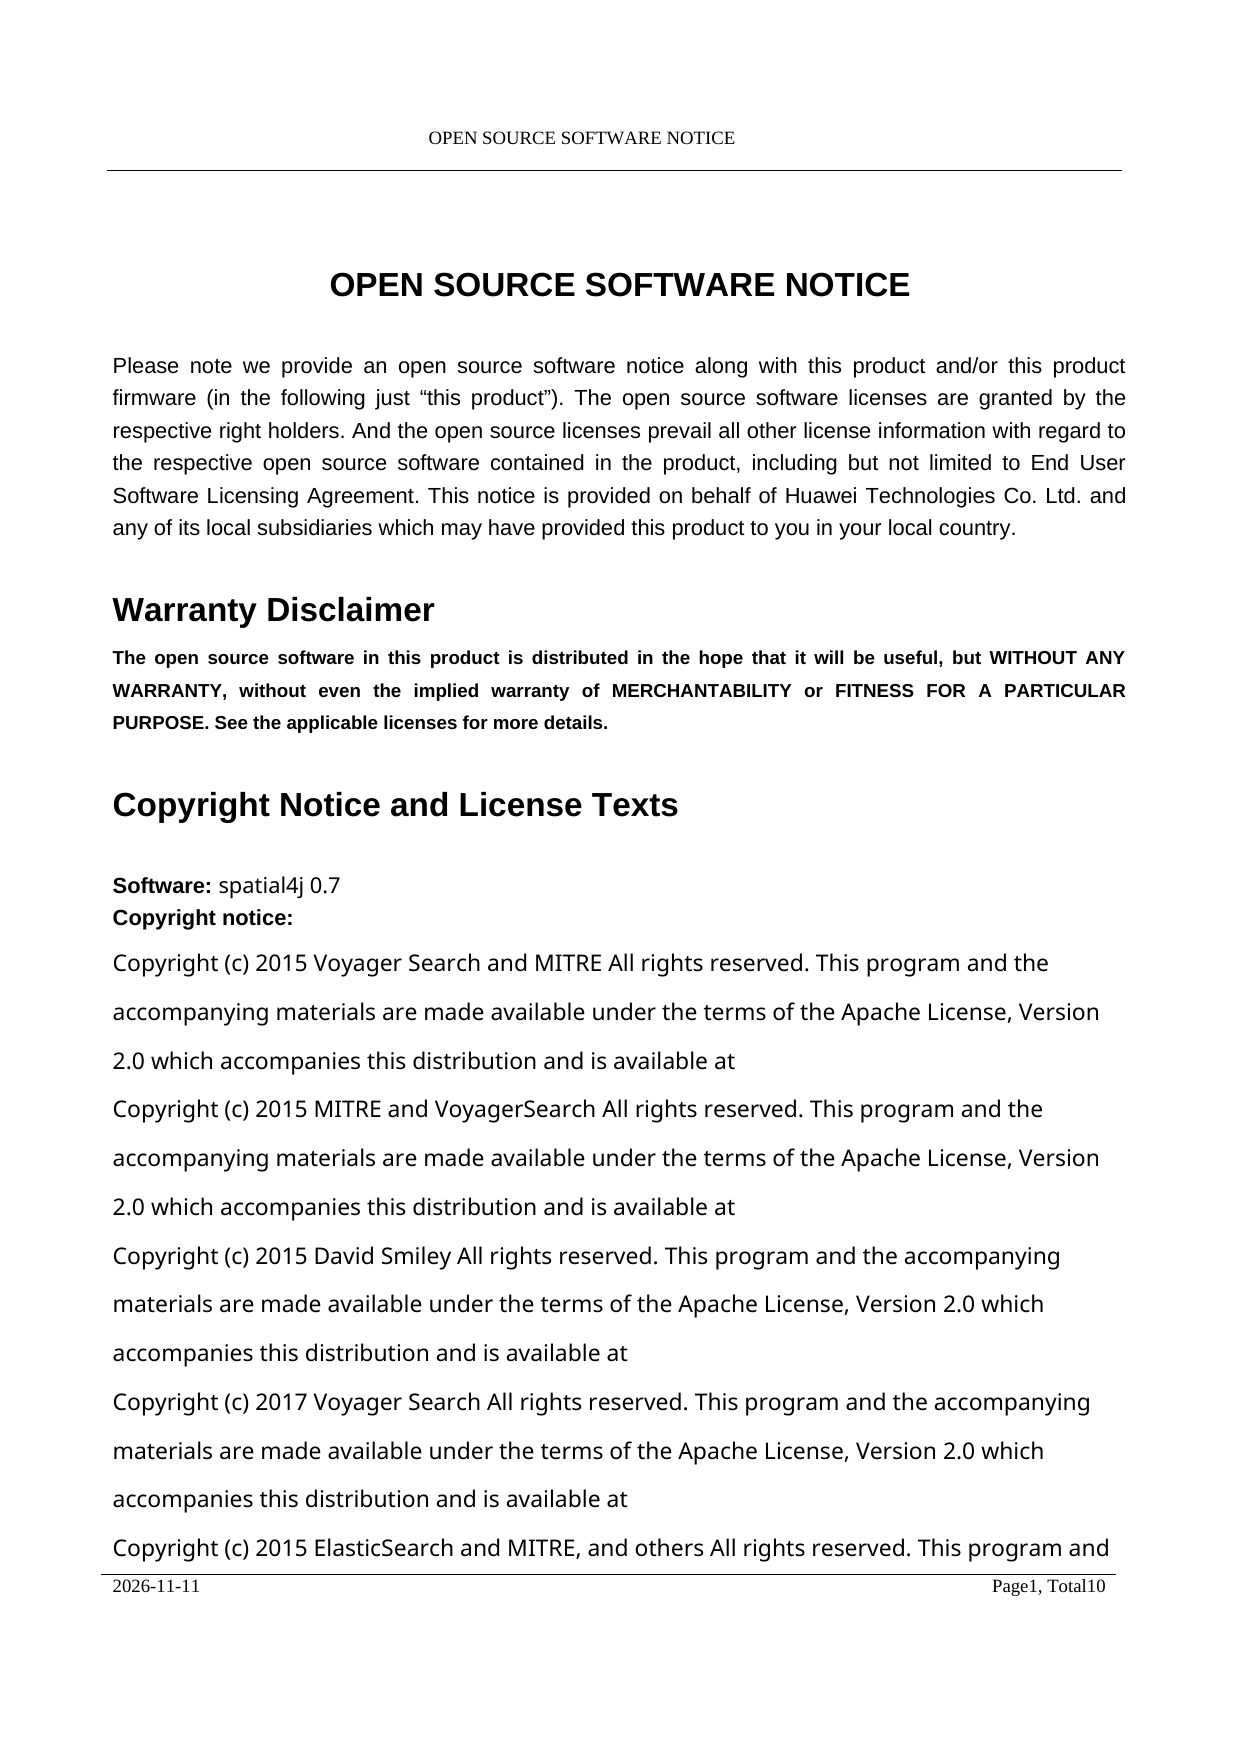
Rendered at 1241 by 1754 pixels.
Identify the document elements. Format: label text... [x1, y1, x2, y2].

text Warranty Disclaimer [112, 576, 1128, 641]
text Copyright notice: [112, 901, 1128, 934]
text OPEN SOURCE SOFTWARE NOTICE [112, 251, 1128, 316]
text The open source software in this product is distributed in the hope that it will be useful, but WITHOUT ANY WARRANTY, without even the implied warranty of MERCHANTABILITY or FITNESS FOR A PARTICULAR PURPOSE. See the applicable licenses for more details. [112, 641, 1128, 739]
text Copyright Notice and License Texts [112, 771, 1128, 836]
text Software: spatial4j 0.7 [112, 869, 1128, 901]
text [112, 947, 1128, 1564]
text Please note we provide an open source software notice along with this product and/or this product firmware (in the following just “this product”). The open source software licenses are granted by the respective right holders. And the open source licenses prevail all other license information with regard to the respective open source software contained in the product, including but not limited to End User Software Licensing Agreement. This notice is provided on behalf of Huawei Technologies Co. Ltd. and any of its local subsidiaries which may have provided this product to you in your local country. [112, 349, 1128, 544]
